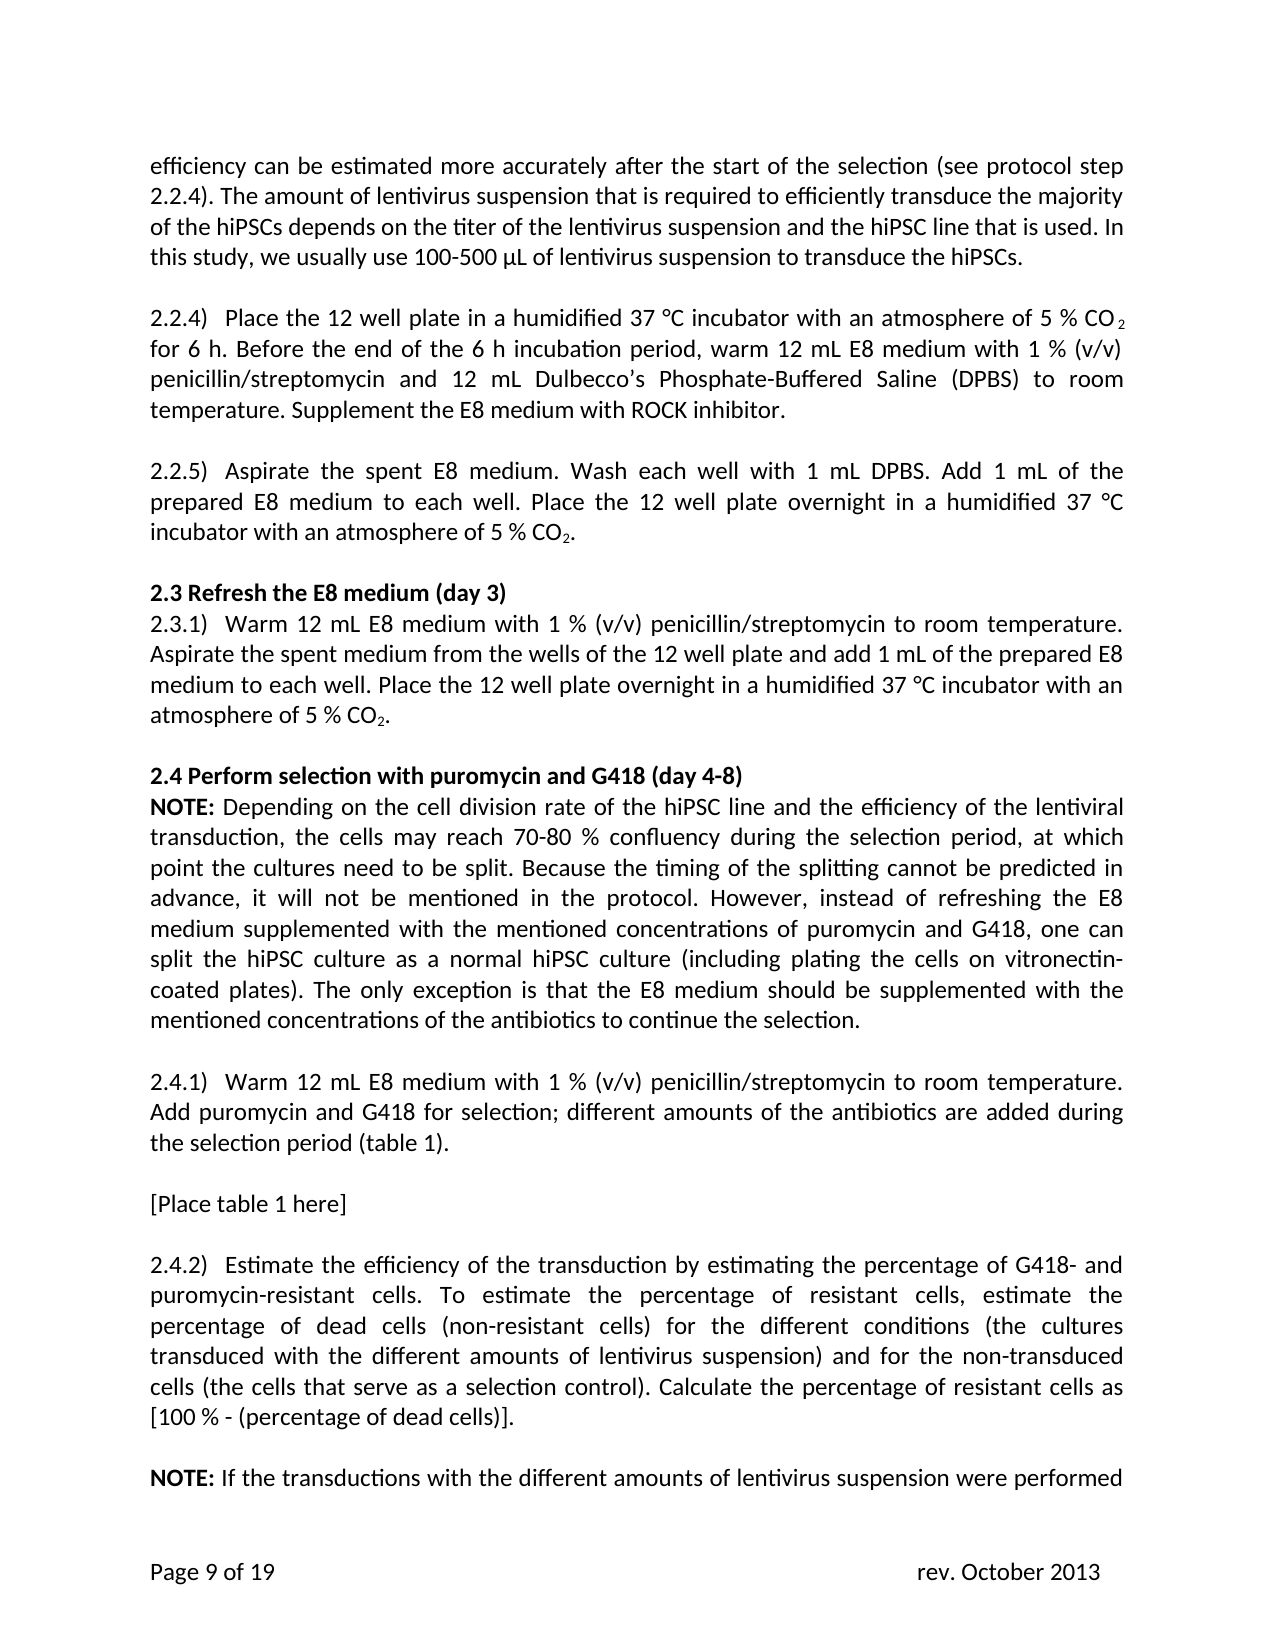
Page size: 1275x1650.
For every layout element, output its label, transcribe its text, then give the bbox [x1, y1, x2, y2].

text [150, 1462, 1125, 1493]
text 2.3 Refresh the E8 medium (day 3) [150, 577, 1125, 608]
text 2.4 Perform selection with puromycin and G418 (day 4-8) [150, 760, 1125, 791]
text [Place table 1 here] [150, 1188, 1125, 1218]
text 2.2.4) Place the 12 well plate in a humidified 37 °C incubator with an atmosphere of 5 % CO2 for 6 h. Before the end of the 6 h incubation period, warm 12 mL E8 medium with 1 % (v/v) penicillin/streptomycin and 12 mL Dulbecco’s Phosphate-Buffered Saline (DPBS) to room temperature. Supplement the E8 medium with ROCK inhibitor. [150, 303, 1125, 425]
text 2.4.1) Warm 12 mL E8 medium with 1 % (v/v) penicillin/streptomycin to room temperature. Add puromycin and G418 for selection; different amounts of the antibiotics are added during the selection period (table 1). [150, 1066, 1125, 1157]
text 2.3.1) Warm 12 mL E8 medium with 1 % (v/v) penicillin/streptomycin to room temperature. Aspirate the spent medium from the wells of the 12 well plate and add 1 mL of the prepared E8 medium to each well. Place the 12 well plate overnight in a humidified 37 °C incubator with an atmosphere of 5 % CO2. [150, 608, 1125, 730]
text 2.2.5) Aspirate the spent E8 medium. Wash each well with 1 mL DPBS. Add 1 mL of the prepared E8 medium to each well. Place the 12 well plate overnight in a humidified 37 °C incubator with an atmosphere of 5 % CO2. [150, 455, 1125, 547]
text NOTE: Depending on the cell division rate of the hiPSC line and the efficiency of the lentiviral transduction, the cells may reach 70-80 % confluency during the selection period, at which point the cultures need to be split. Because the timing of the splitting cannot be predicted in advance, it will not be mentioned in the protocol. However, instead of refreshing the E8 medium supplemented with the mentioned concentrations of puromycin and G418, one can split the hiPSC culture as a normal hiPSC culture (including plating the cells on vitronectin-coated plates). The only exception is that the E8 medium should be supplemented with the mentioned concentrations of the antibiotics to continue the selection. [150, 791, 1125, 1035]
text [150, 150, 1125, 272]
text 2.4.2) Estimate the efficiency of the transduction by estimating the percentage of G418- and puromycin-resistant cells. To estimate the percentage of resistant cells, estimate the percentage of dead cells (non-resistant cells) for the different conditions (the cultures transduced with the different amounts of lentivirus suspension) and for the non-transduced cells (the cells that serve as a selection control). Calculate the percentage of resistant cells as [100 % - (percentage of dead cells)]. [150, 1249, 1125, 1432]
